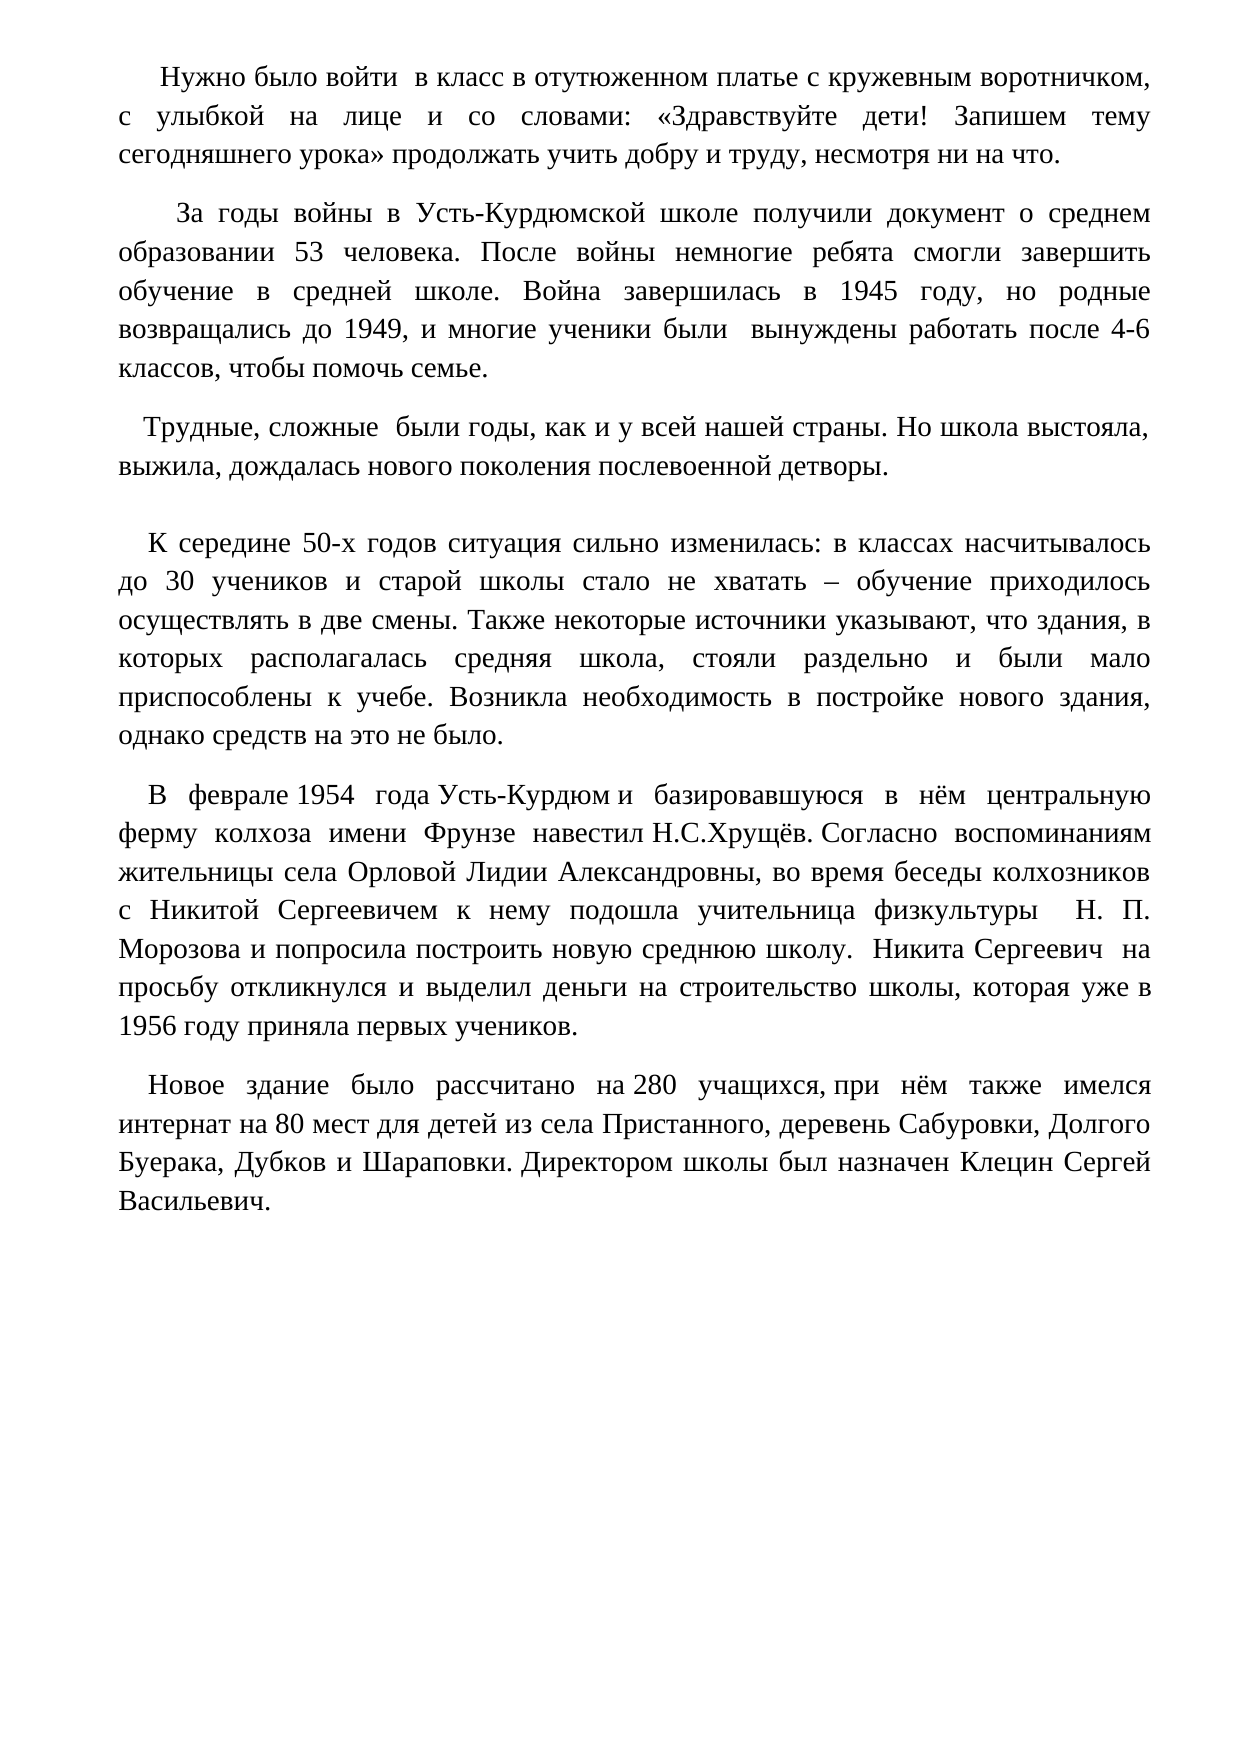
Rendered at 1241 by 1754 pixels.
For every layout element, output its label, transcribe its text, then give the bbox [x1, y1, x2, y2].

text Трудные, сложные были годы, как и у всей нашей страны. Но школа выстояла, выжила, дождалась нового поколения послевоенной детворы. [118, 409, 1152, 481]
text Нужно было войти в класс в отутюженном платье с кружевным воротничком, с улыбкой на лице и со словами: «Здравствуйте дети! Запишем тему сегодняшнего урока» продолжать учить добру и труду, несмотря ни на что. [118, 59, 1152, 170]
text Новое здание было рассчитано на 280 учащихся, при нём также имелся интернат на 80 мест для детей из села Пристанного, деревень Сабуровки, Долгого Буерака, Дубков и Шараповки. Директором школы был назначен Клецин Сергей Васильевич. [118, 1067, 1152, 1217]
text За годы войны в Усть-Курдюмской школе получили документ о среднем образовании 53 человека. После войны немногие ребята смогли завершить обучение в средней школе. Война завершилась в 1945 году, но родные возвращались до 1949, и многие ученики были вынуждены работать после 4-6 классов, чтобы помочь семье. [118, 196, 1152, 383]
text В феврале 1954 года Усть-Курдюм и базировавшуюся в нём центральную ферму колхоза имени Фрунзе навестил Н.С.Хрущёв. Согласно воспоминаниям жительницы села Орловой Лидии Александровны, во время беседы колхозников с Никитой Сергеевичем к нему подошла учительница физкультуры Н. П. Морозова и попросила построить новую среднюю школу. Никита Сергеевич на просьбу откликнулся и выделил деньги на строительство школы, которая уже в 1956 году приняла первых учеников. [118, 777, 1152, 1042]
text К середине 50-х годов ситуация сильно изменилась: в классах насчитывалось до 30 учеников и старой школы стало не хватать – обучение приходилось осуществлять в две смены. Также некоторые источники указывают, что здания, в которых располагалась средняя школа, стояли раздельно и были мало приспособлены к учебе. Возникла необходимость в постройке нового здания, однако средств на это не было. [118, 525, 1152, 751]
